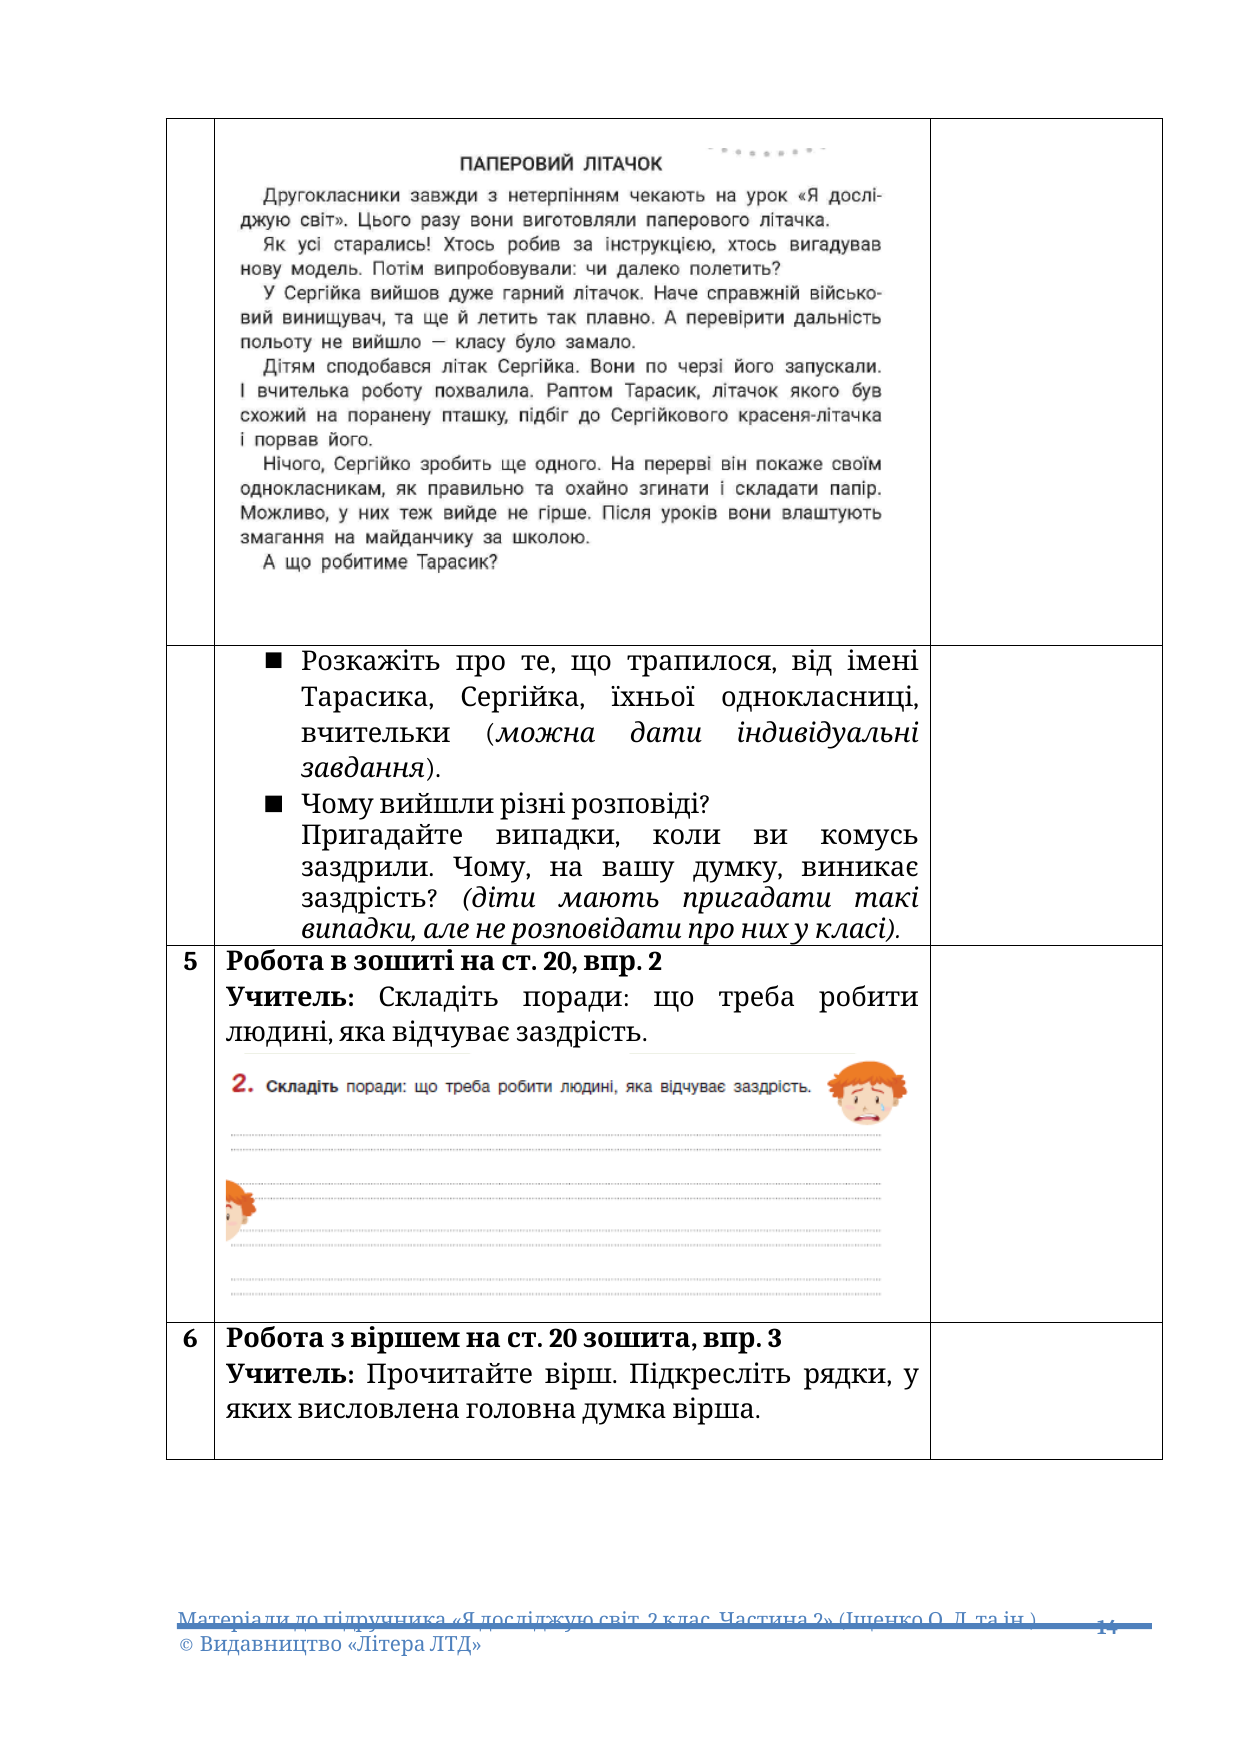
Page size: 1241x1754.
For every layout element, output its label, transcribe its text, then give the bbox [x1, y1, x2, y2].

table_cell Розкажіть про те, що трапилося, від імені Тарасика, Сергійка, їхньої однокласниці, вчительки (можна дати індивідуальні завдання). Чому вийшли різні розповіді? Пригадайте випадки, коли ви комусь заздрили. Чому, на вашу думку, виникає заздрість? (діти мають пригадати такі випадки, але не розповідати про них у класі). [215, 646, 930, 945]
table_cell 4 [167, 119, 214, 645]
table_cell Робота в зошиті на ст. 20, впр. 2 Учитель: Складіть поради: що треба робити людині, яка відчуває заздрість. [215, 946, 930, 1322]
table_cell [931, 1323, 1162, 1459]
table_cell [931, 119, 1162, 645]
picture [225, 1053, 910, 1319]
table_cell 6 [167, 1323, 214, 1459]
table_cell 5 [167, 946, 214, 1322]
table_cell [215, 119, 930, 645]
picture [225, 148, 906, 581]
table_cell [167, 646, 214, 945]
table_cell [215, 1323, 930, 1459]
table_cell [931, 646, 1162, 945]
table_cell [931, 946, 1162, 1322]
